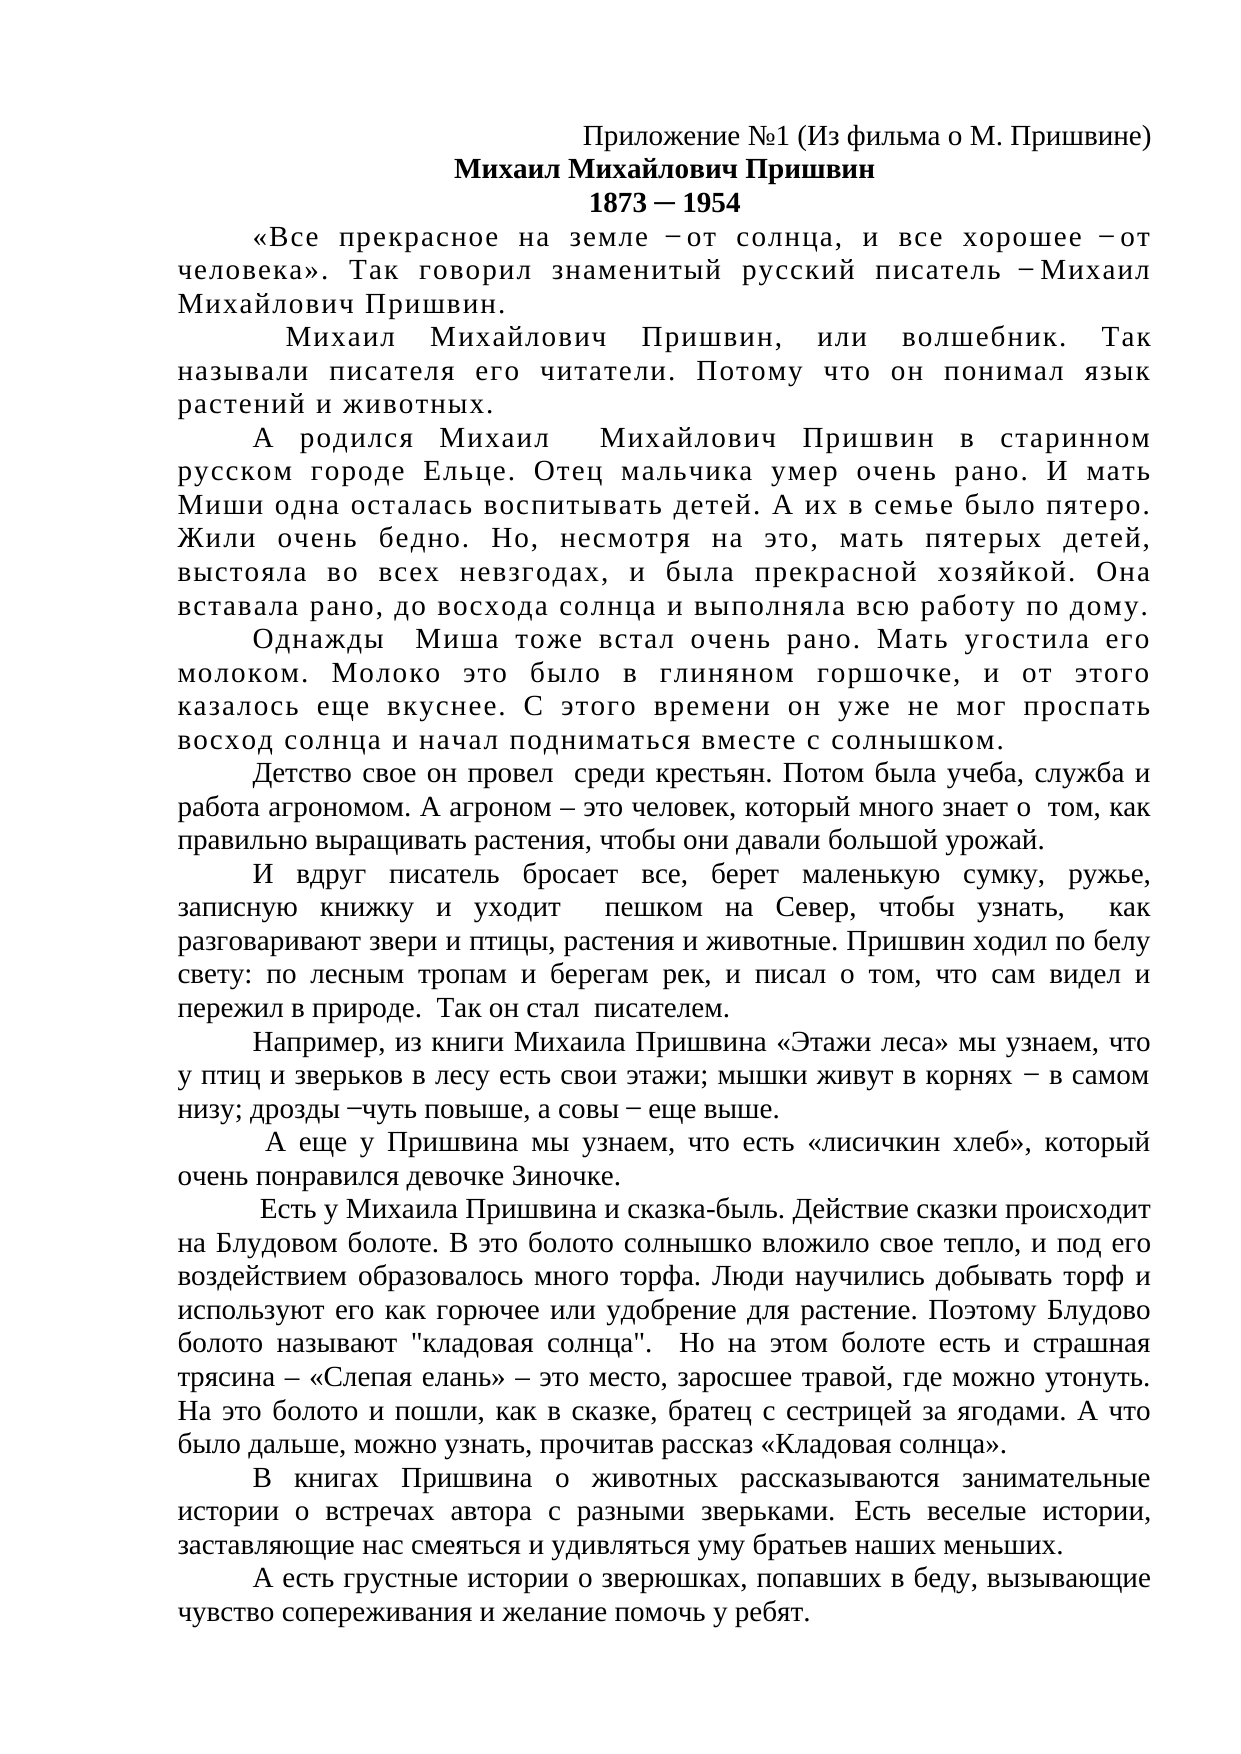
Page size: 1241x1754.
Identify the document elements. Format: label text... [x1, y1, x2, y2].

text А еще у Пришвина мы узнаем, что есть «лисичкин хлеб», который очень понравился девочке Зиночке. [177, 1124, 1152, 1191]
text В книгах Пришвина о животных рассказываются занимательные истории о встречах автора с разными зверьками. Есть веселые истории, заставляющие нас смеяться и удивляться уму братьев наших меньших. [177, 1460, 1152, 1560]
text Есть у Михаила Пришвина и сказка-быль. Действие сказки происходит на Блудовом болоте. В это болото солнышко вложило свое тепло, и под его воздействием образовалось много торфа. Люди научились добывать торф и используют его как горючее или удобрение для растение. Поэтому Блудово болото называют "кладовая солнца". Но на этом болоте есть и страшная трясина – «Слепая елань» – это место, заросшее травой, где можно утонуть. На это болото и пошли, как в сказке, братец с сестрицей за ягодами. А что было дальше, можно узнать, прочитав рассказ «Кладовая солнца». [177, 1191, 1152, 1460]
text 1873 ─ 1954 [177, 185, 1152, 219]
text «Все прекрасное на земле ̶ от солнца, и все хорошее ̶ от человека». Так говорил знаменитый русский писатель ̶ Михаил Михайлович Пришвин. [177, 219, 1152, 319]
text Михаил Михайлович Пришвин, или волшебник. Так называли писателя его читатели. Потому что он понимал язык растений и животных. [177, 319, 1152, 420]
text И вдруг писатель бросает все, берет маленькую сумку, ружье, записную книжку и уходит пешком на Север, чтобы узнать, как разговаривают звери и птицы, растения и животные. Пришвин ходил по белу свету: по лесным тропам и берегам рек, и писал о том, что сам видел и пережил в природе. Так он стал писателем. [177, 856, 1152, 1024]
text Однажды Миша тоже встал очень рано. Мать угостила его молоком. Молоко это было в глиняном горшочке, и от этого казалось еще вкуснее. С этого времени он уже не мог проспать восход солнца и начал подниматься вместе с солнышком. [177, 621, 1152, 755]
text Приложение №1 (Из фильма о М. Пришвине) [177, 118, 1152, 152]
text Например, из книги Михаила Пришвина «Этажи леса» мы узнаем, что у птиц и зверьков в лесу есть свои этажи; мышки живут в корнях ̶ в самом низу; дрозды ̶ чуть повыше, а совы ̶ еще выше. [177, 1024, 1152, 1124]
text Детство свое он провел среди крестьян. Потом была учеба, служба и работа агрономом. А агроном – это человек, который много знает о том, как правильно выращивать растения, чтобы они давали большой урожай. [177, 755, 1152, 856]
text А есть грустные истории о зверюшках, попавших в беду, вызывающие чувство сопереживания и желание помочь у ребят. [177, 1560, 1152, 1627]
text А родился Михаил Михайлович Пришвин в старинном русском городе Ельце. Отец мальчика умер очень рано. И мать Миши одна осталась воспитывать детей. А их в семье было пятеро. Жили очень бедно. Но, несмотря на это, мать пятерых детей, выстояла во всех невзгодах, и была прекрасной хозяйкой. Она вставала рано, до восхода солнца и выполняла всю работу по дому. [177, 420, 1152, 621]
text Михаил Михайлович Пришвин [177, 152, 1152, 185]
